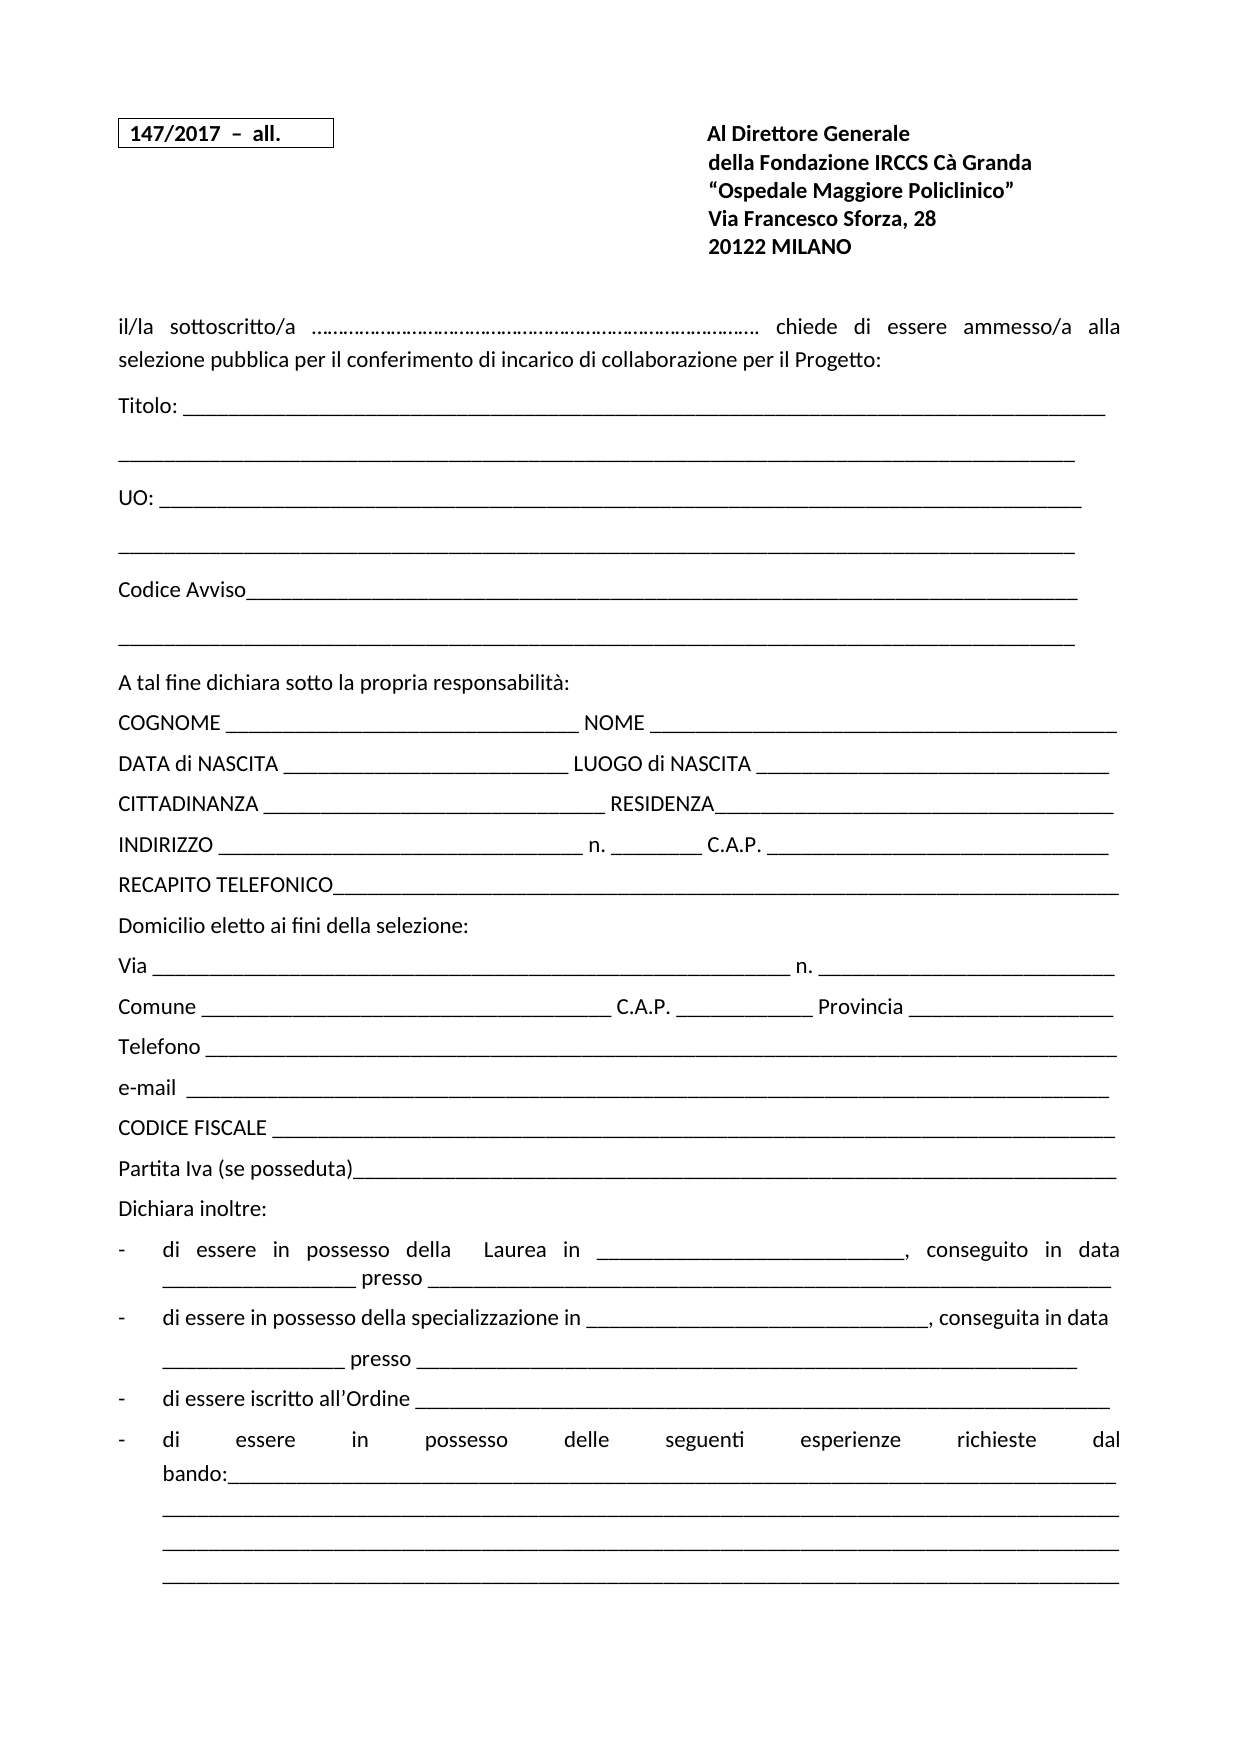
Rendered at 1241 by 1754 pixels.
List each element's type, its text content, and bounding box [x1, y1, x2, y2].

text della Fondazione IRCCS Cà Granda [634, 148, 1122, 176]
text Domicilio eletto ai fini della selezione: [118, 911, 1122, 939]
text e-mail _________________________________________________________________________________ [118, 1073, 1122, 1101]
text ____________________________________________________________________________________ [118, 437, 1122, 466]
text Codice Avviso_________________________________________________________________________ [118, 576, 1122, 604]
text Via Francesco Sforza, 28 [708, 204, 1122, 232]
text Partita Iva (se posseduta)___________________________________________________________________ [118, 1154, 1122, 1182]
list di essere in possesso della Laurea in ___________________________, conseguito in data _________________ presso ____________________________________________________________ [118, 1235, 1122, 1291]
text Dichiara inoltre: [118, 1194, 1122, 1222]
list di essere in possesso della specializzazione in ______________________________, conseguita in data [118, 1303, 1122, 1332]
list di essere iscritto all’Ordine _____________________________________________________________ [118, 1384, 1122, 1413]
text INDIRIZZO ________________________________ n. ________ C.A.P. ______________________________ [118, 830, 1122, 858]
text ____________________________________________________________________________________ [118, 622, 1122, 650]
text CODICE FISCALE __________________________________________________________________________ [118, 1113, 1122, 1141]
text A tal fine dichiara sotto la propria responsabilità: [118, 668, 1122, 696]
text DATA di NASCITA _________________________ LUOGO di NASCITA _______________________________ [118, 749, 1122, 777]
text RECAPITO TELEFONICO_____________________________________________________________________ [118, 870, 1122, 898]
text ________________ presso __________________________________________________________ [162, 1344, 1122, 1372]
text 147/2017 – all. Al Direttore Generale [119, 119, 333, 147]
text “Ospedale Maggiore Policlinico” [708, 176, 1122, 204]
text 20122 MILANO [708, 232, 1122, 260]
text CITTADINANZA ______________________________ RESIDENZA___________________________________ [118, 789, 1122, 817]
text COGNOME _______________________________ NOME _________________________________________ [118, 708, 1122, 736]
text Titolo: _________________________________________________________________________________ [118, 391, 1122, 419]
text il/la sottoscritto/a …………………………………………………………………………. chiede di essere ammesso/a alla selezione pubblica per il conferimento di incarico di collaborazione per il Progetto: [118, 312, 1122, 373]
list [118, 1425, 1122, 1587]
text 147/2017 – all. Al Direttore Generale [334, 118, 1122, 148]
text Via ________________________________________________________ n. __________________________ [118, 951, 1122, 979]
text Comune ____________________________________ C.A.P. ____________ Provincia __________________ [118, 992, 1122, 1020]
text Telefono ________________________________________________________________________________ [118, 1032, 1122, 1060]
text UO: _________________________________________________________________________________ [118, 483, 1122, 512]
text ____________________________________________________________________________________ [118, 529, 1122, 558]
